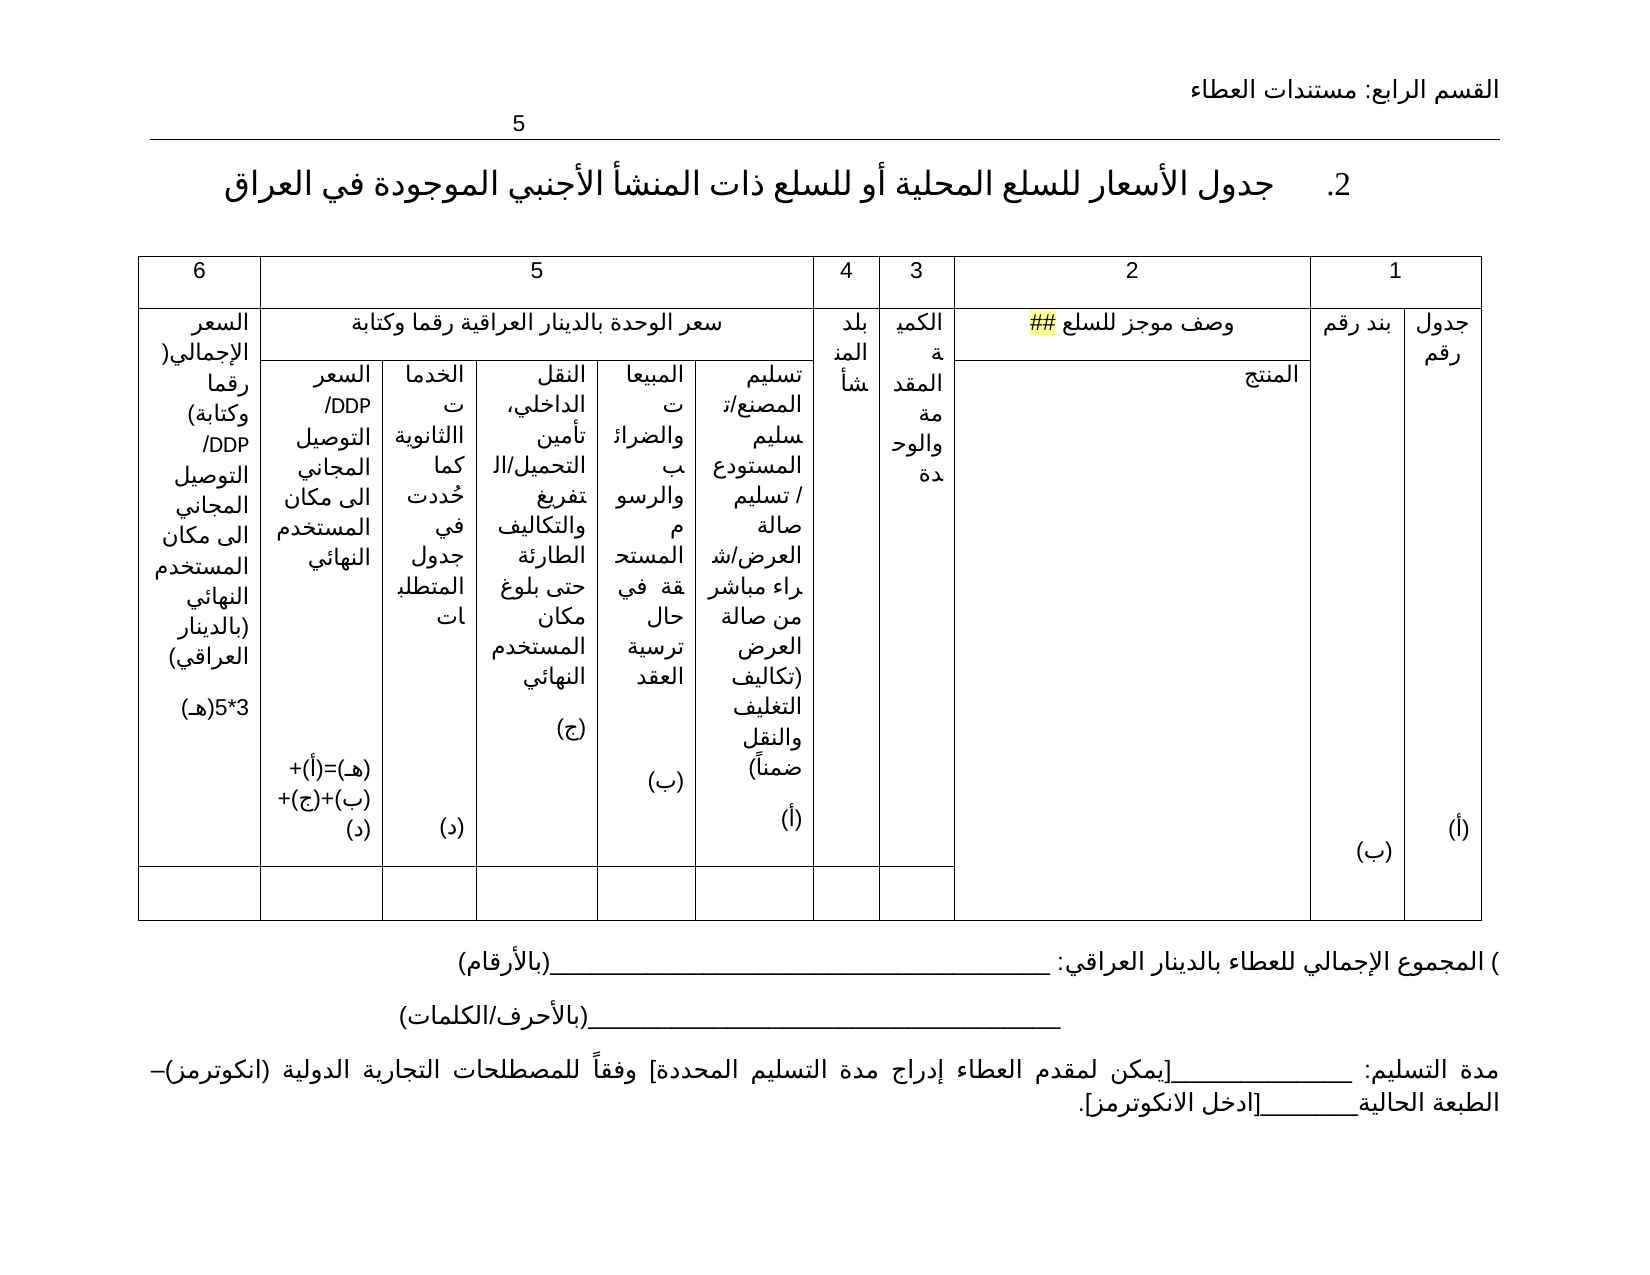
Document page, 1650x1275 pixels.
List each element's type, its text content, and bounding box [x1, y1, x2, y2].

table_cell [598, 867, 695, 920]
table_cell [383, 867, 476, 920]
table_header 3 [880, 257, 954, 308]
table_cell [880, 867, 954, 920]
text __________________________________(بالأحرف/الكلمات) [150, 1001, 1500, 1030]
table_header 6 [139, 257, 260, 308]
table_cell [955, 866, 1310, 920]
table_cell [261, 867, 382, 920]
table_cell [139, 867, 260, 920]
table_header 2 [955, 257, 1310, 308]
table_cell تسليم المصنع/تسليم المستودع/ تسليم صالة العرض/شراء مباشر من صالة العرض (تكاليف التغليف والنقل ضمناً) (أ) [696, 361, 813, 866]
table_cell بند رقم (ب) [1311, 309, 1404, 920]
table_header 4 [814, 257, 879, 308]
table_cell النقل الداخلي، تأمين التحميل/التفريغ والتكاليف الطارئة حتى بلوغ مكان المستخدم النهائي (ج) [477, 361, 597, 866]
table_header 1 [1311, 257, 1481, 308]
table_cell [696, 867, 813, 920]
table_cell السعر DDP/ التوصيل المجاني الى مكان المستخدم النهائي (هـ)=(أ)+(ب)+(ج)+(د) [261, 361, 382, 866]
table_header 5 [261, 257, 813, 308]
table_cell المنتج [955, 361, 1310, 866]
table_cell وصف موجز للسلع ## [955, 309, 1310, 360]
table_cell سعر الوحدة بالدينار العراقية رقما وكتابة [261, 309, 813, 360]
table_cell السعر الإجمالي( رقما وكتابة) DDP/ التوصيل المجاني الى مكان المستخدم النهائي (بالدينار العراقي) 3*5(هـ) [139, 309, 260, 866]
table_cell بلد المنشأ [814, 309, 879, 866]
table_cell المبيعات والضرائب والرسوم المستحقة في حال ترسية العقد (ب) [598, 361, 695, 866]
table_cell [477, 867, 597, 920]
table_cell [814, 867, 879, 920]
subtitle 2. جدول الأسعار للسلع المحلية أو للسلع ذات المنشأ الأجنبي الموجودة في العراق [150, 164, 1425, 203]
table_cell الخدمات االثانوية كما حُددت في جدول المتطلبات (د) [383, 361, 476, 866]
text مدة التسليم: _____________[يمكن لمقدم العطاء إدراج مدة التسليم المحددة] وفقاً للمصطلحات التجارية الدولية (انكوترمز)–الطبعة الحالية_______[ادخل الانكوترمز]. [150, 1055, 1500, 1117]
table_cell الكمية المقدمة والوحدة [880, 309, 954, 866]
table_cell جدول رقم (أ) [1405, 309, 1481, 920]
text ) المجموع الإجمالي للعطاء بالدينار العراقي: ____________________________________(بالأرقام) [150, 947, 1500, 976]
